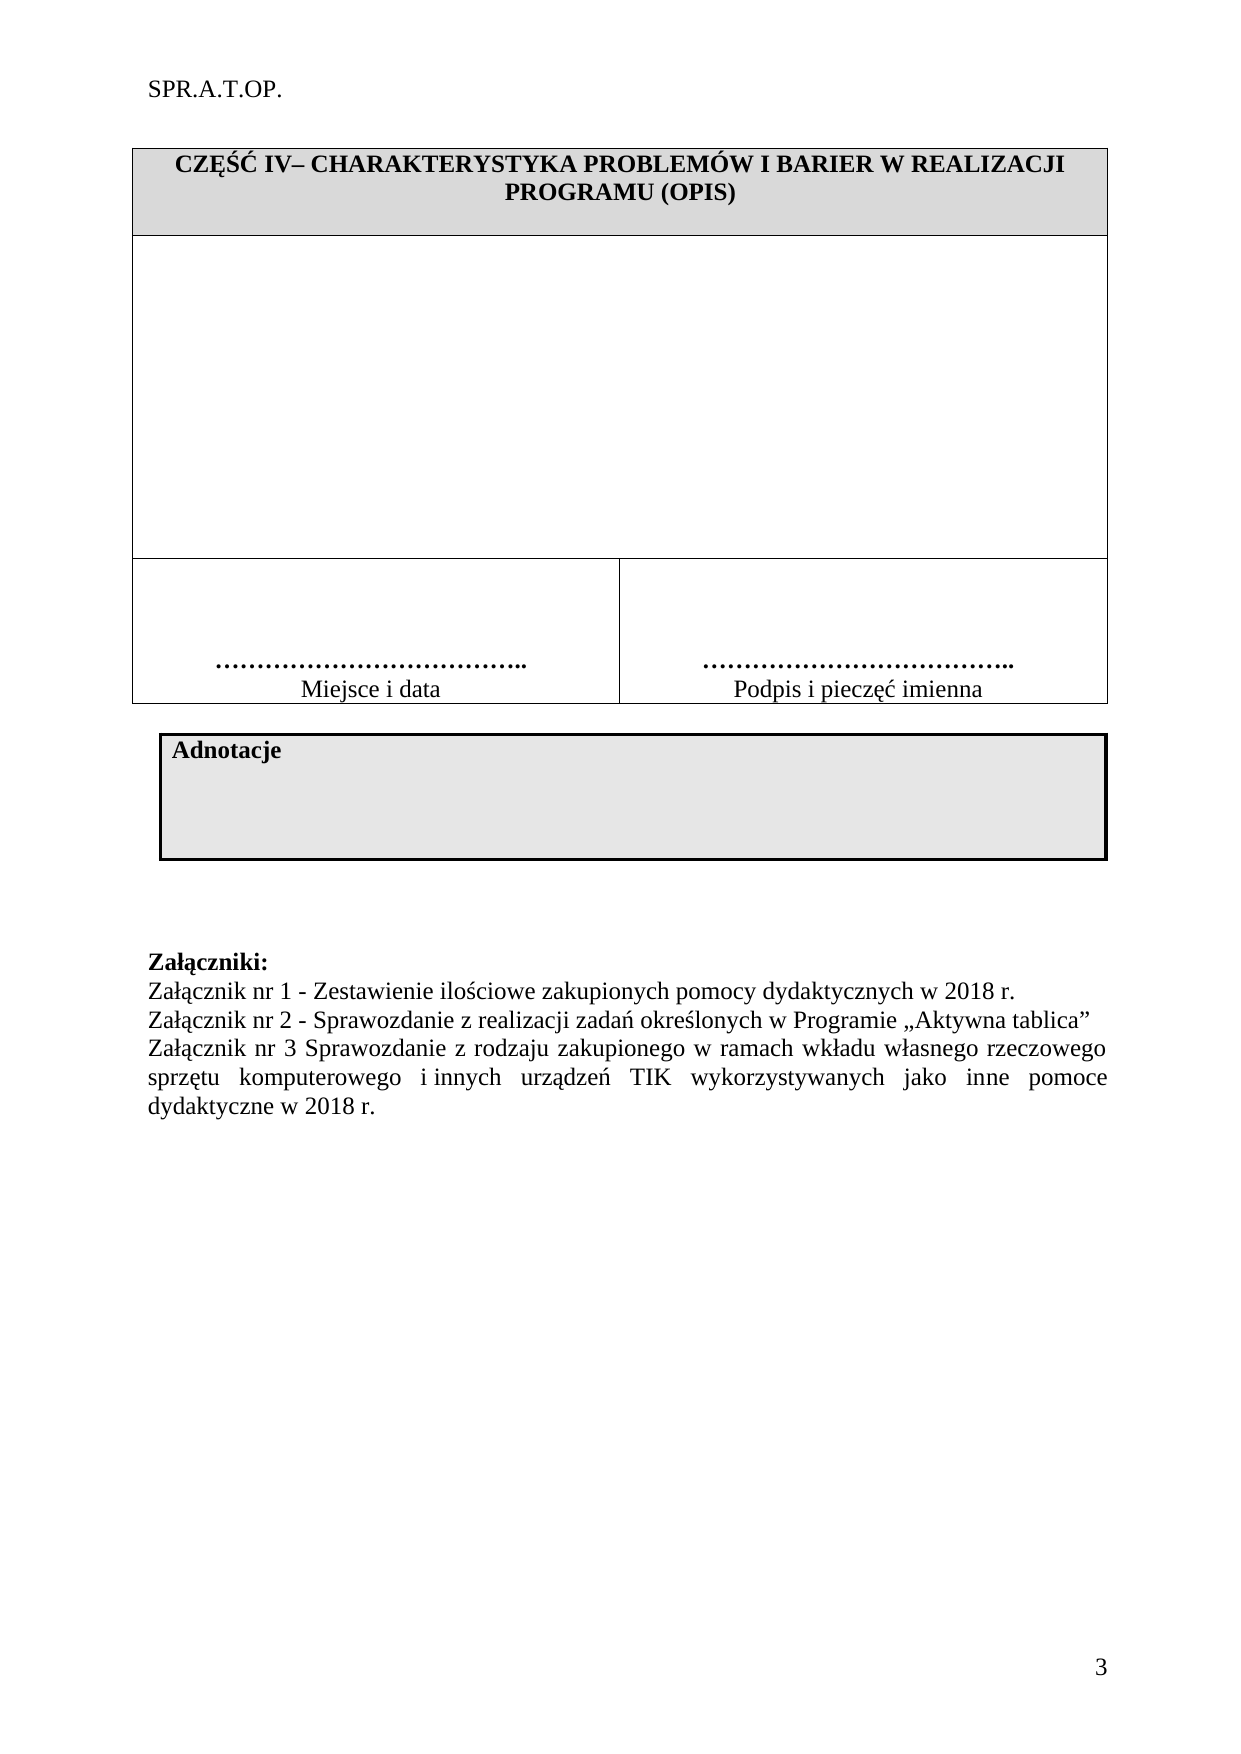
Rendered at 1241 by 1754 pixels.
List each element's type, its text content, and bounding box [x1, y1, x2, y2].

text Załączniki: [148, 947, 1107, 976]
table_cell ……………………………….. Miejsce i data [133, 559, 619, 703]
table_cell CZĘŚĆ IV– CHARAKTERYSTYKA PROBLEMÓW I BARIER W REALIZACJI PROGRAMU (OPIS) [133, 149, 1107, 235]
table_cell [133, 236, 1107, 558]
text Załącznik nr 2 - Sprawozdanie z realizacji zadań określonych w Programie „Aktywna tablica” [148, 1005, 1107, 1033]
text Załącznik nr 1 - Zestawienie ilościowe zakupionych pomocy dydaktycznych w 2018 r. [148, 976, 1107, 1005]
text Załącznik nr 3 Sprawozdanie z rodzaju zakupionego w ramach wkładu własnego rzeczowego sprzętu komputerowego i innych urządzeń TIK wykorzystywanych jako inne pomoce dydaktyczne w 2018 r. [148, 1033, 1107, 1120]
table_cell ……………………………….. Podpis i pieczęć imienna [620, 559, 1107, 703]
table_header Adnotacje [162, 736, 1104, 858]
